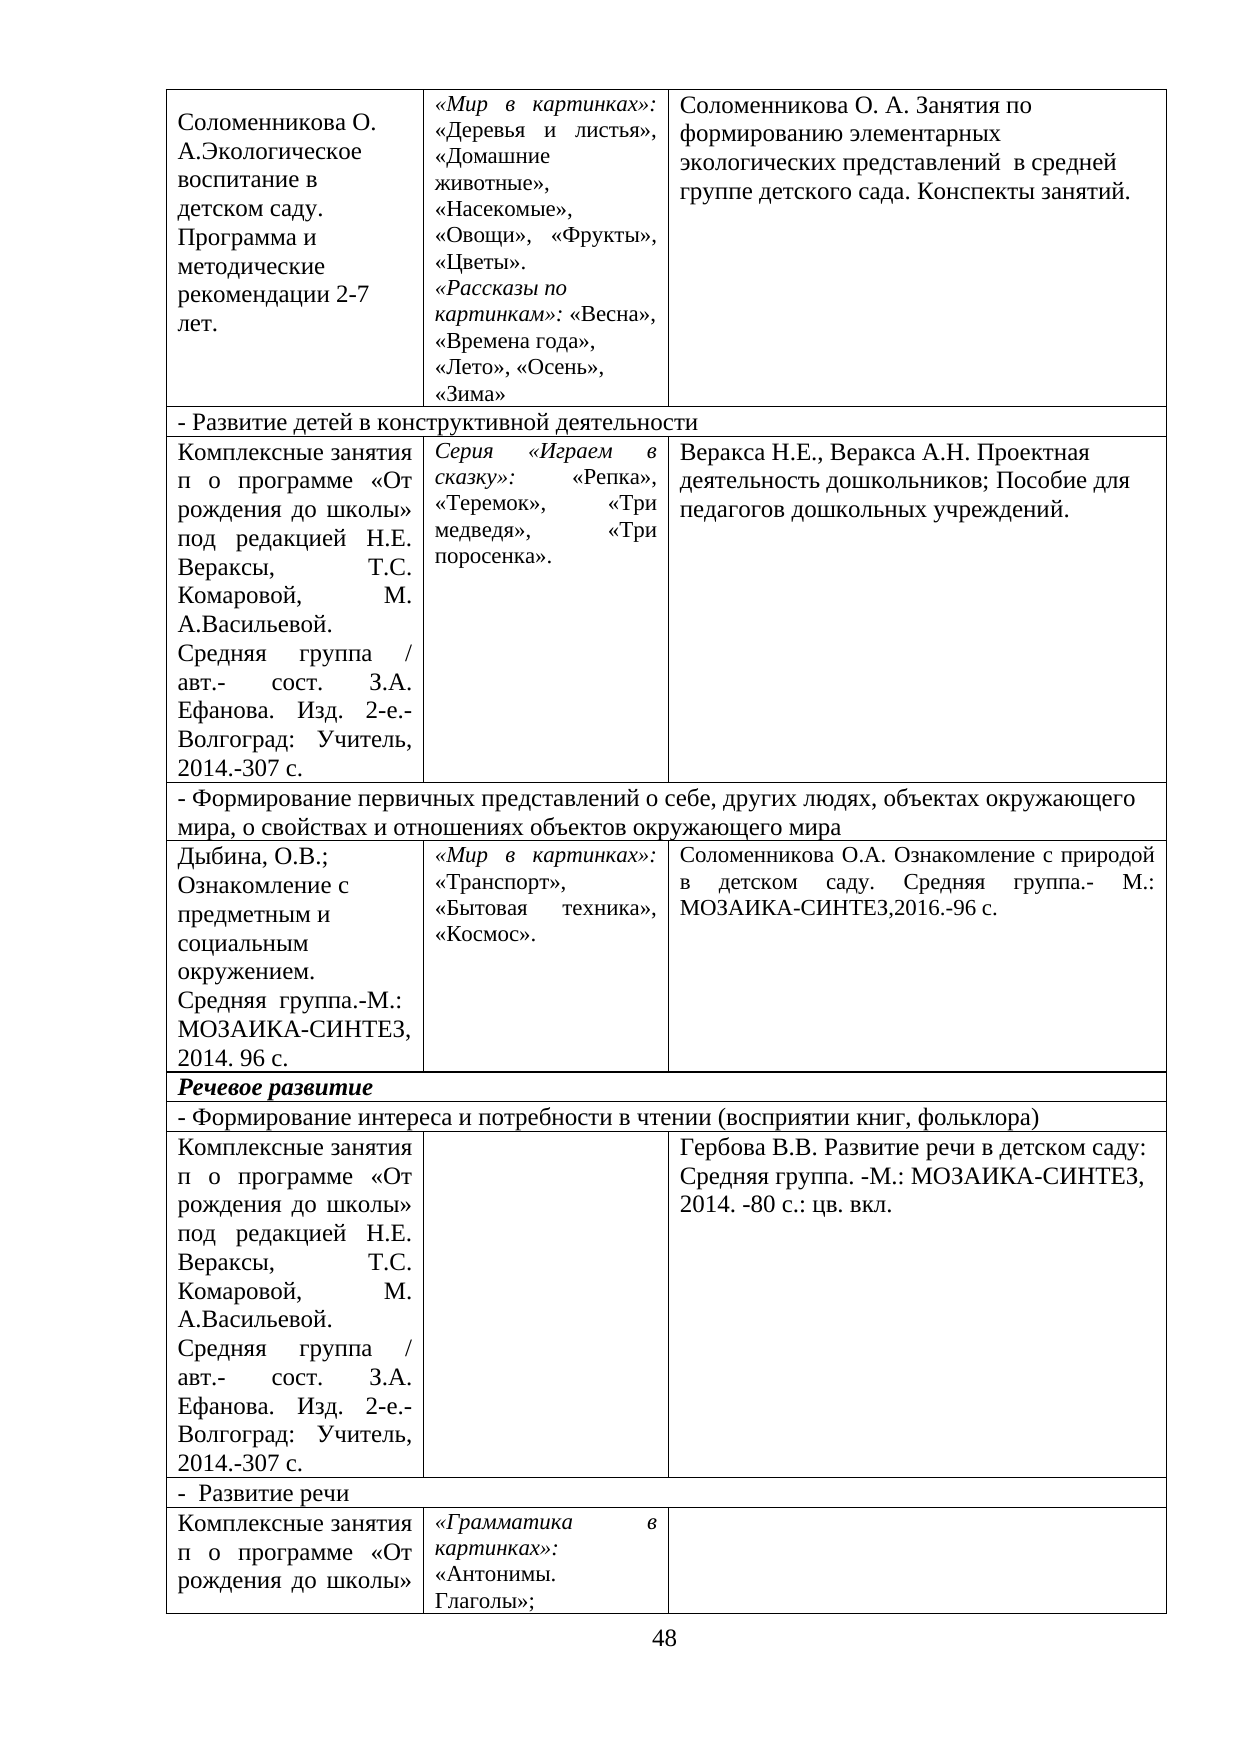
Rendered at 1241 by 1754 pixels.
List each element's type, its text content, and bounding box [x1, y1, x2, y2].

table_cell - Формирование первичных представлений о себе, других людях, объектах окружающего мира, о свойствах и отношениях объектов окружающего мира [167, 783, 1166, 840]
table_cell Соломенникова О. А.Экологическое воспитание в детском саду. Программа и методические рекомендации 2-7 лет. [167, 90, 423, 406]
table_cell Дыбина, О.В.; Ознакомление с предметным и социальным окружением. Средняя группа.-М.: МОЗАИКА-СИНТЕЗ, 2014. 96 с. [167, 841, 423, 1071]
table_cell [424, 1132, 668, 1477]
table_cell Речевое развитие [167, 1073, 1166, 1101]
table_cell [669, 1508, 1166, 1613]
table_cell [424, 1508, 668, 1613]
table_cell Соломенникова О. А. Занятия по формированию элементарных экологических представлений в средней группе детского сада. Конспекты занятий. [669, 90, 1166, 406]
table_cell Гербова В.В. Развитие речи в детском саду: Средняя группа. -М.: МОЗАИКА-СИНТЕЗ, 2014. -80 с.: цв. вкл. [669, 1132, 1166, 1477]
table_cell Серия «Играем в сказку»: «Репка», «Теремок», «Три медведя», «Три поросенка». [424, 437, 668, 782]
table_cell Веракса Н.Е., Веракса А.Н. Проектная деятельность дошкольников; Пособие для педагогов дошкольных учреждений. [669, 437, 1166, 782]
table_cell - Формирование интереса и потребности в чтении (восприятии книг, фольклора) [167, 1102, 1166, 1131]
table_cell Соломенникова О.А. Ознакомление с природой в детском саду. Средняя группа.- М.: МОЗАИКА-СИНТЕЗ,2016.-96 с. [669, 841, 1166, 1071]
table_cell «Мир в картинках»: «Деревья и листья», «Домашние животные», «Насекомые», «Овощи», «Фрукты», «Цветы». «Рассказы по картинкам»: «Весна», «Времена года», «Лето», «Осень», «Зима» [424, 90, 668, 406]
table_cell - Развитие речи [167, 1478, 1166, 1507]
table_cell «Мир в картинках»: «Транспорт», «Бытовая техника», «Космос». [424, 841, 668, 1071]
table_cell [167, 1508, 423, 1613]
table_cell - Развитие детей в конструктивной деятельности [167, 407, 1166, 436]
